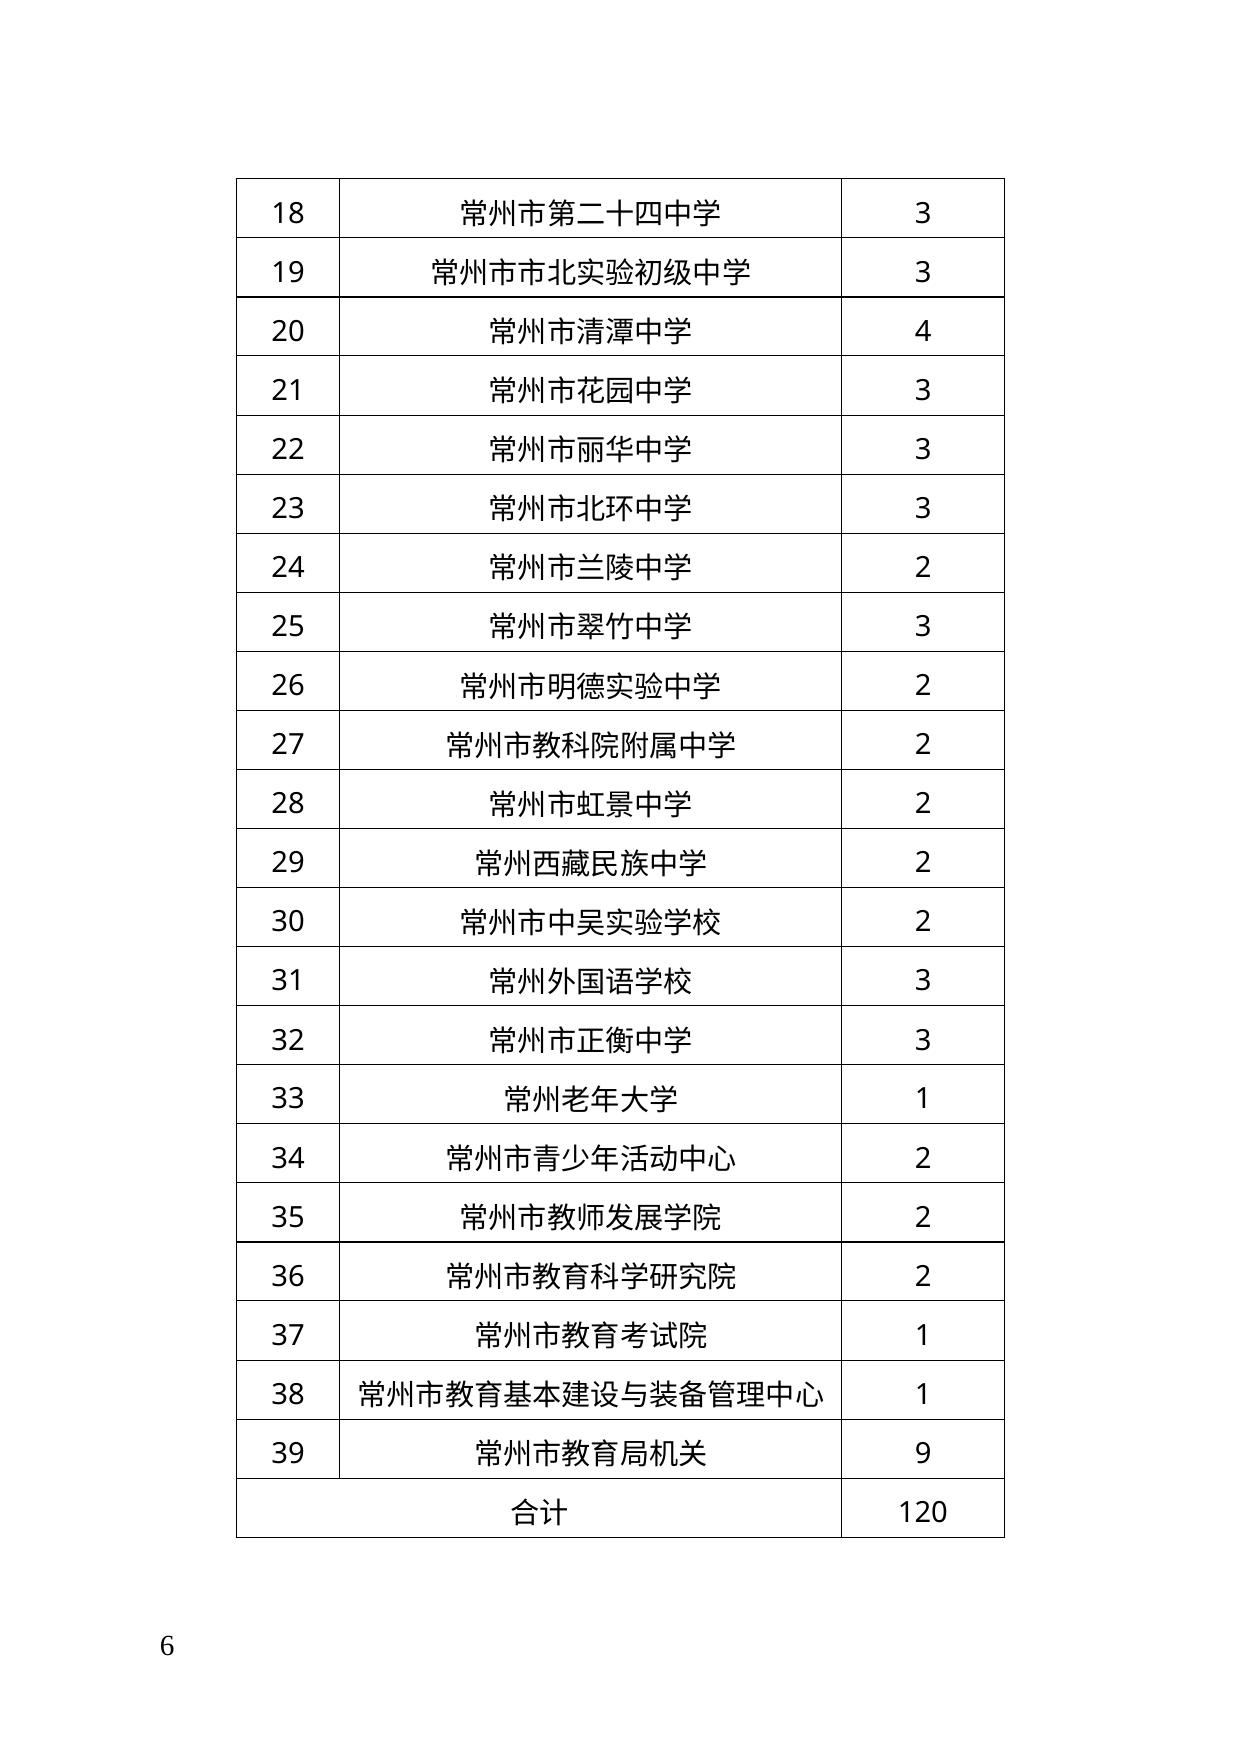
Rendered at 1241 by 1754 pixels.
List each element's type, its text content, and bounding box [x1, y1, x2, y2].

table_cell 常州市丽华中学 [340, 416, 841, 473]
table_cell 3 [842, 179, 1004, 237]
table_cell 常州市中吴实验学校 [340, 888, 841, 946]
table_cell 常州老年大学 [340, 1065, 841, 1123]
table_cell 21 [237, 356, 339, 414]
table_cell 29 [237, 829, 339, 887]
table_cell 常州市花园中学 [340, 356, 841, 414]
table_cell 2 [842, 829, 1004, 887]
table_cell 常州市教育科学研究院 [340, 1243, 841, 1300]
table_cell 34 [237, 1124, 339, 1182]
table_cell 20 [237, 298, 339, 355]
table_cell 26 [237, 652, 339, 710]
table_cell 2 [842, 711, 1004, 769]
table_cell 37 [237, 1301, 339, 1359]
table_cell 常州市市北实验初级中学 [340, 238, 841, 296]
table_cell 常州市正衡中学 [340, 1006, 841, 1064]
table_cell 19 [237, 238, 339, 296]
table_cell 常州市兰陵中学 [340, 534, 841, 592]
table_cell 2 [842, 888, 1004, 946]
table_cell 3 [842, 238, 1004, 296]
table_cell 常州市北环中学 [340, 475, 841, 533]
table_cell 9 [842, 1420, 1004, 1478]
table_cell 2 [842, 1243, 1004, 1300]
table_cell 常州市教育基本建设与装备管理中心 [340, 1361, 841, 1418]
table_cell 2 [842, 1124, 1004, 1182]
table_cell 3 [842, 356, 1004, 414]
table_cell 38 [237, 1361, 339, 1418]
table_cell 2 [842, 652, 1004, 710]
table_cell 30 [237, 888, 339, 946]
table_cell 25 [237, 593, 339, 651]
table_cell 3 [842, 475, 1004, 533]
table_cell 22 [237, 416, 339, 473]
table_cell 2 [842, 770, 1004, 828]
table_cell 常州西藏民族中学 [340, 829, 841, 887]
table_cell 28 [237, 770, 339, 828]
table_cell 27 [237, 711, 339, 769]
table_cell 39 [237, 1420, 339, 1478]
table_cell 常州市青少年活动中心 [340, 1124, 841, 1182]
table_cell 合计 [237, 1479, 841, 1537]
table_cell 1 [842, 1065, 1004, 1123]
table_cell 3 [842, 593, 1004, 651]
table_cell 4 [842, 298, 1004, 355]
table_cell 2 [842, 534, 1004, 592]
table_cell 18 [237, 179, 339, 237]
table_cell 35 [237, 1183, 339, 1241]
table_cell 常州市第二十四中学 [340, 179, 841, 237]
table_cell 常州市教科院附属中学 [340, 711, 841, 769]
table_cell 常州市虹景中学 [340, 770, 841, 828]
table_cell 常州市教师发展学院 [340, 1183, 841, 1241]
table_cell 3 [842, 1006, 1004, 1064]
table_cell 常州市翠竹中学 [340, 593, 841, 651]
table_cell 33 [237, 1065, 339, 1123]
table_cell 常州市明德实验中学 [340, 652, 841, 710]
table_cell 2 [842, 1183, 1004, 1241]
table_cell 常州外国语学校 [340, 947, 841, 1005]
table_cell 120 [842, 1479, 1004, 1537]
table_cell 32 [237, 1006, 339, 1064]
table_cell 31 [237, 947, 339, 1005]
table_cell 常州市教育考试院 [340, 1301, 841, 1359]
table_cell 1 [842, 1301, 1004, 1359]
table_cell 24 [237, 534, 339, 592]
table_cell 3 [842, 947, 1004, 1005]
table_cell 36 [237, 1243, 339, 1300]
table_cell 常州市清潭中学 [340, 298, 841, 355]
table_cell 3 [842, 416, 1004, 473]
table_cell 23 [237, 475, 339, 533]
table_cell 1 [842, 1361, 1004, 1418]
table_cell 常州市教育局机关 [340, 1420, 841, 1478]
